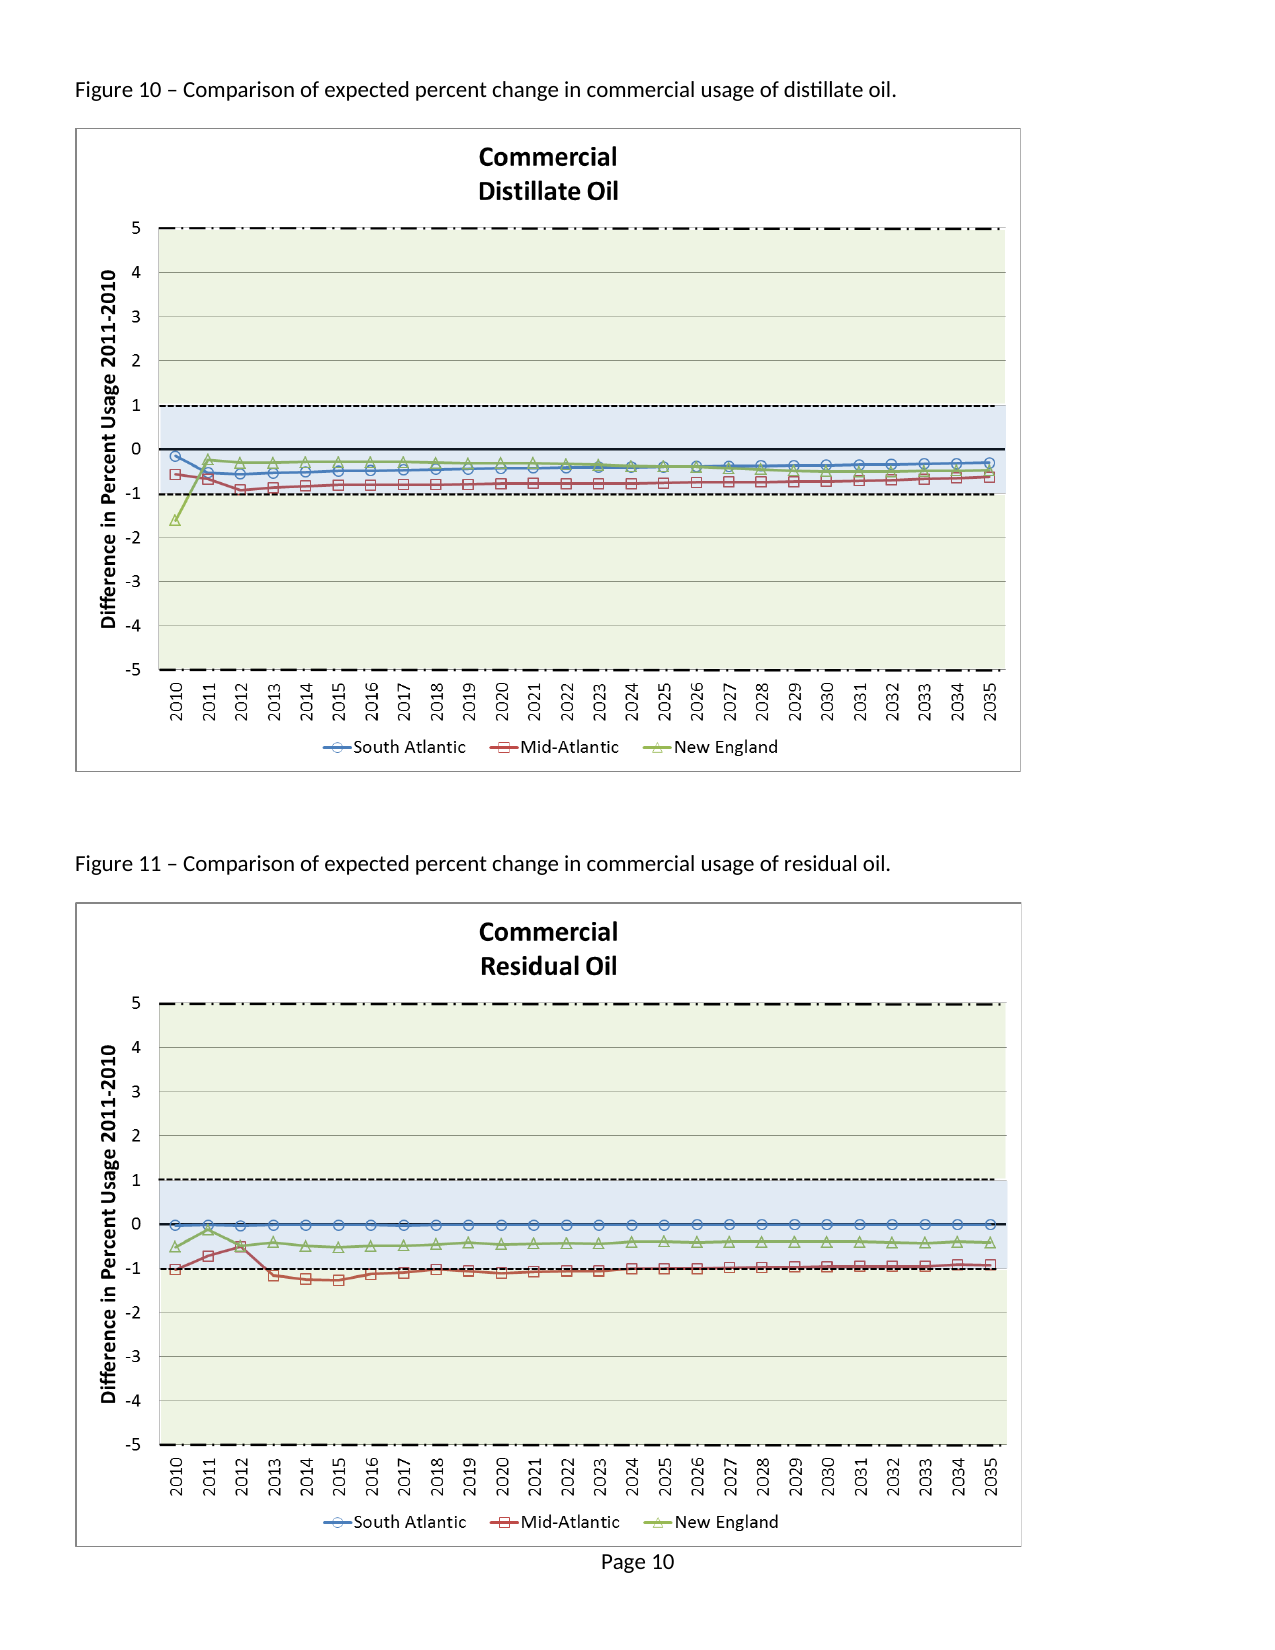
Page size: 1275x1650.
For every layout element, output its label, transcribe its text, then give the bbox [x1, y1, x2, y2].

picture [75, 902, 1022, 1547]
picture [75, 128, 1021, 772]
text Figure 11 – Comparison of expected percent change in commercial usage of residual oil. [75, 849, 1200, 878]
text Figure 10 – Comparison of expected percent change in commercial usage of distillate oil. [75, 75, 1200, 103]
